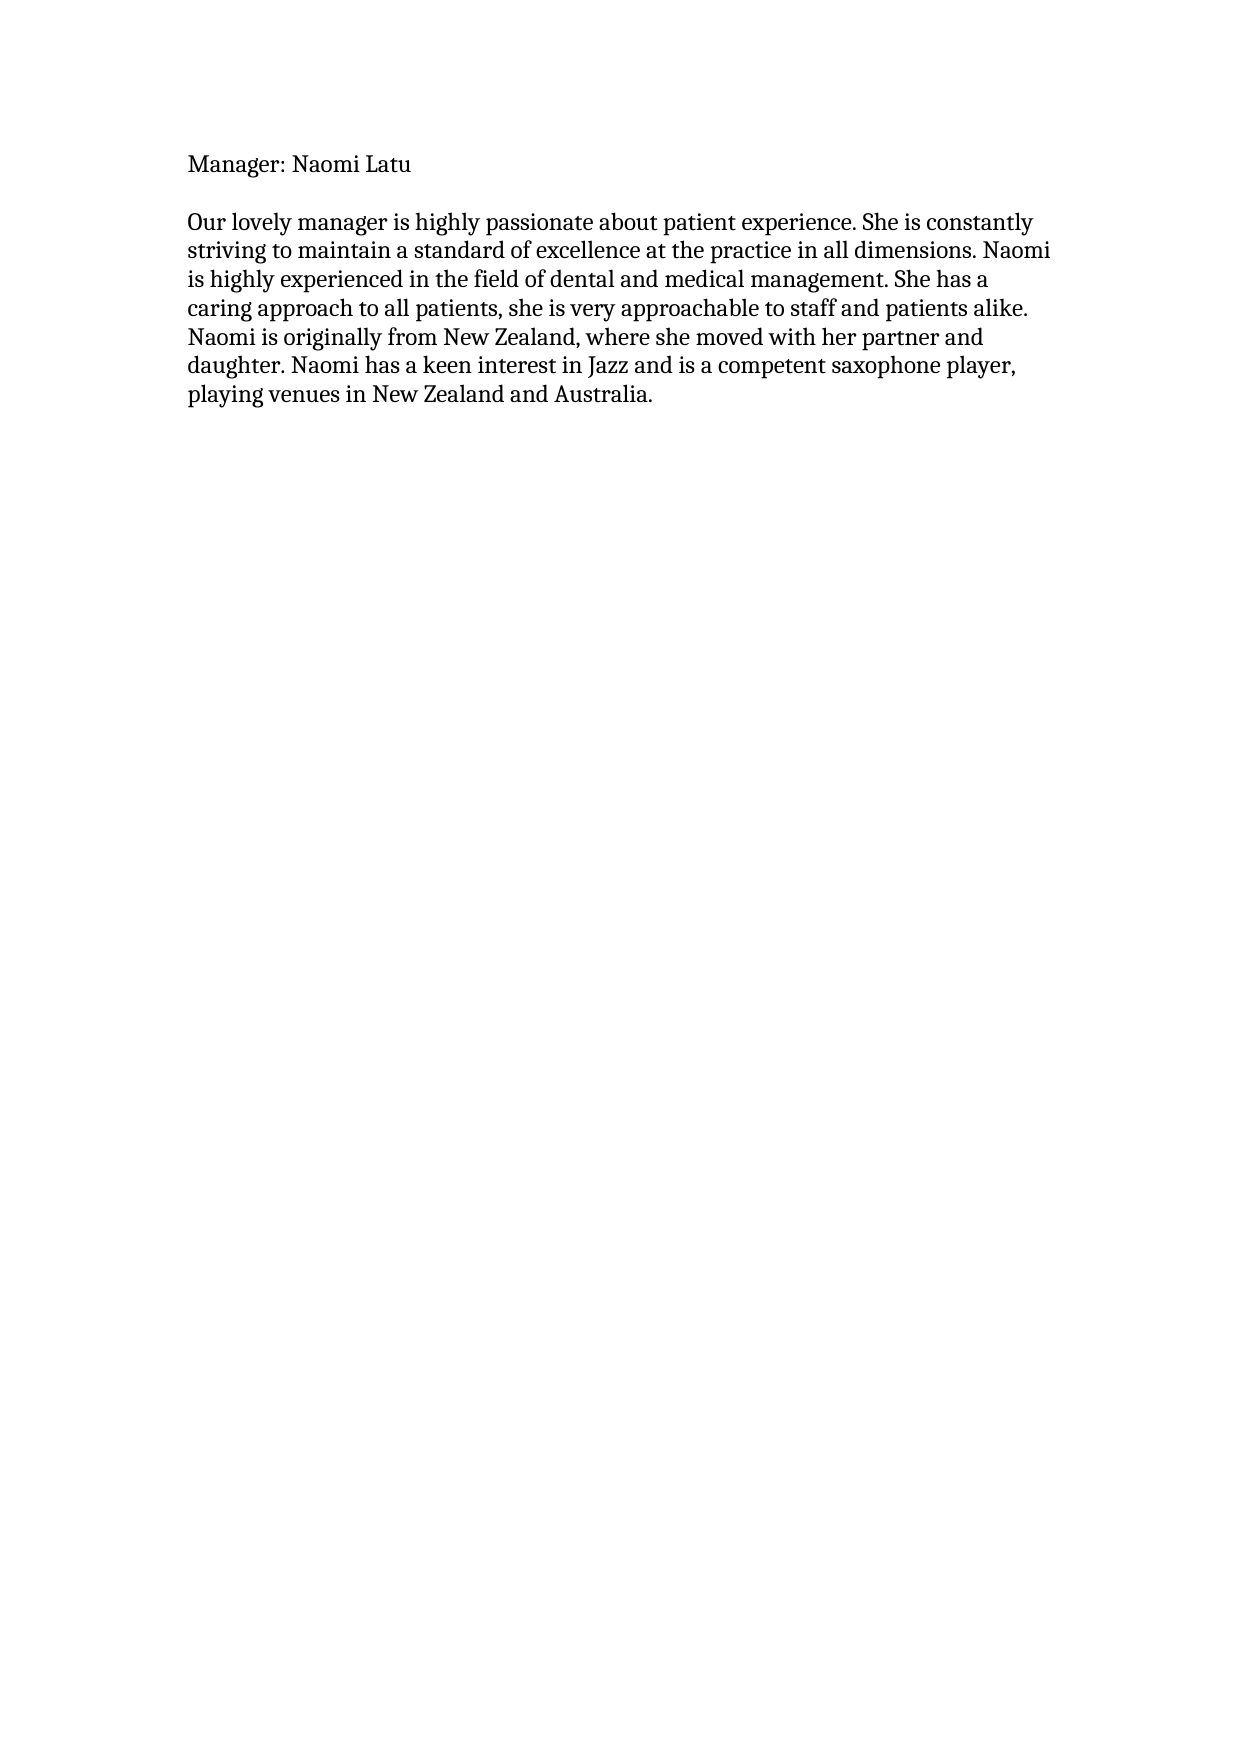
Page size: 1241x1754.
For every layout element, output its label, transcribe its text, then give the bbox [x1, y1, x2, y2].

text Manager: Naomi Latu [187, 150, 1053, 179]
text Our lovely manager is highly passionate about patient experience. She is constantly striving to maintain a standard of excellence at the practice in all dimensions. Naomi is highly experienced in the field of dental and medical management. She has a caring approach to all patients, she is very approachable to staff and patients alike. Naomi is originally from New Zealand, where she moved with her partner and daughter. Naomi has a keen interest in Jazz and is a competent saxophone player, playing venues in New Zealand and Australia. [187, 207, 1053, 409]
